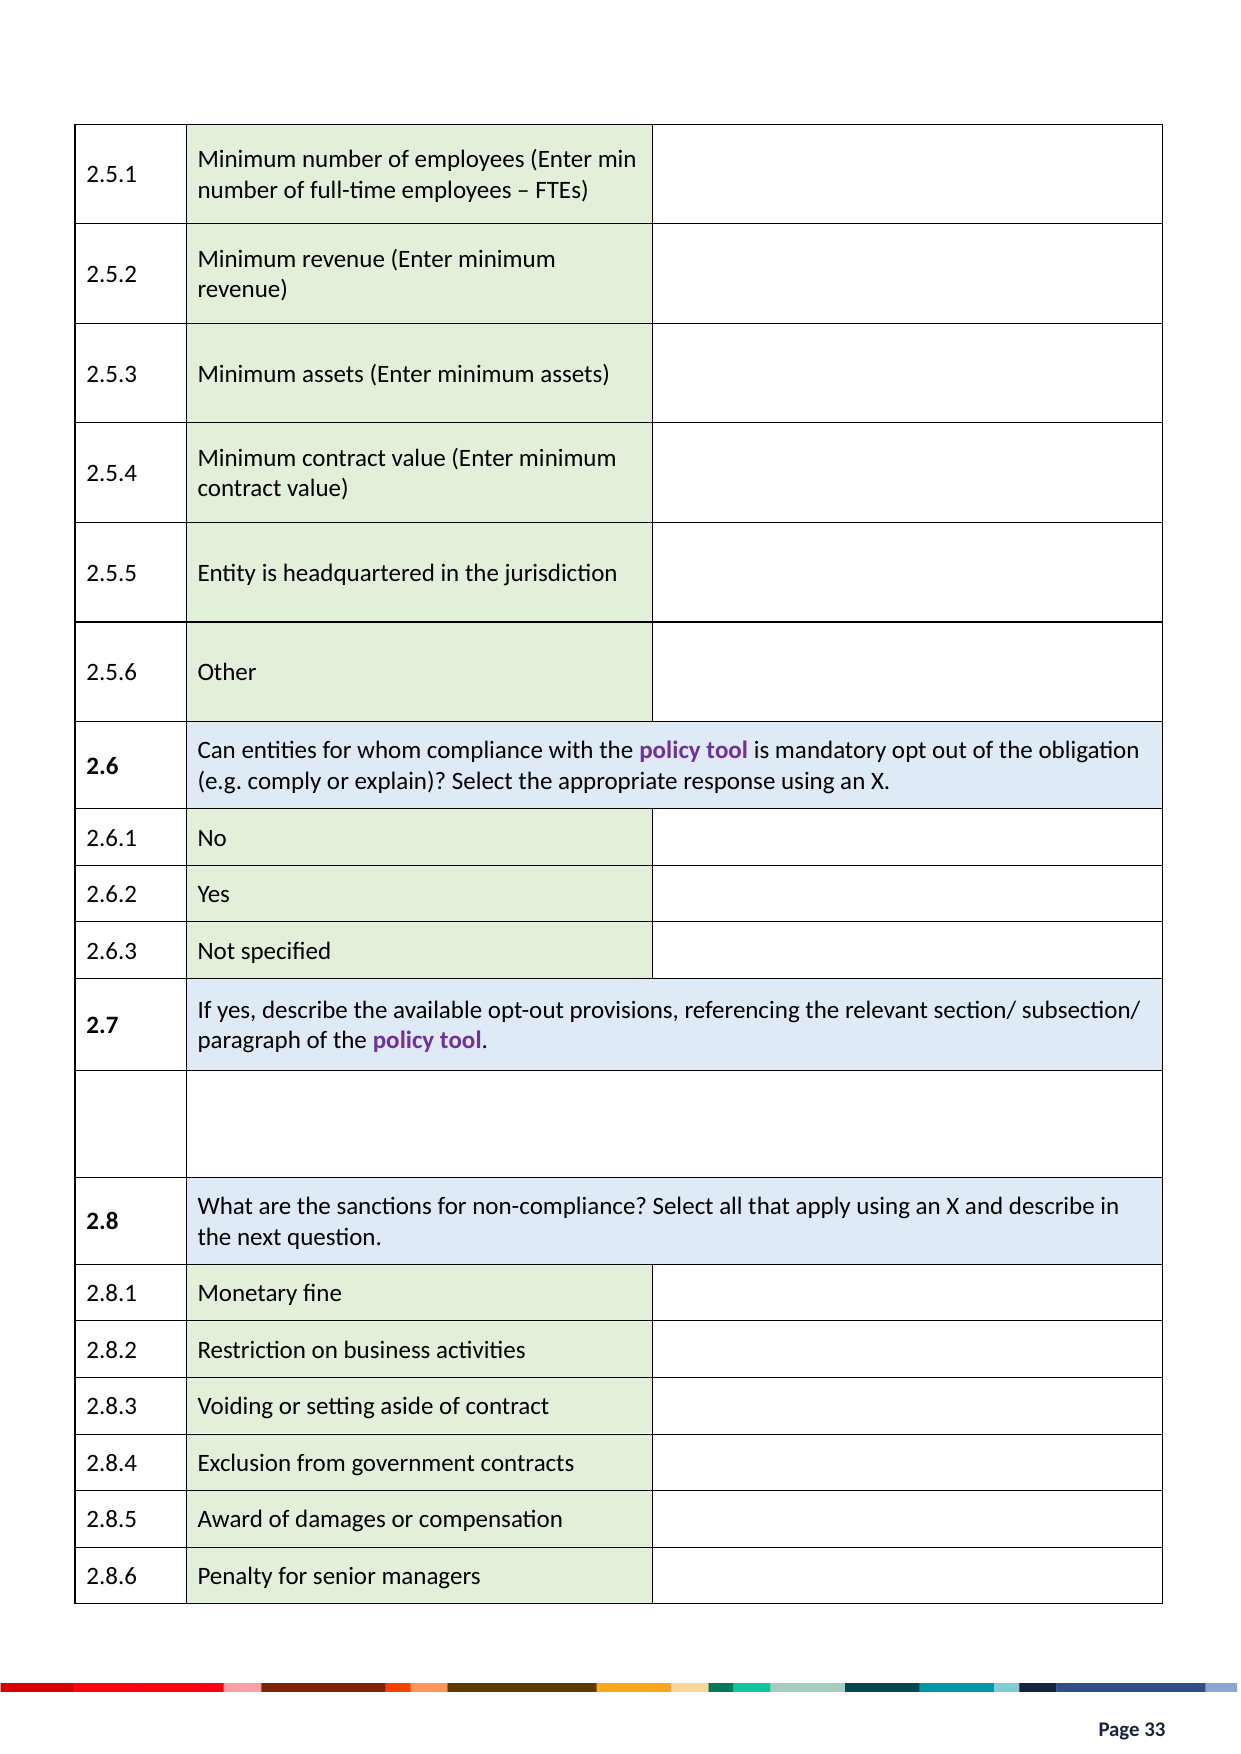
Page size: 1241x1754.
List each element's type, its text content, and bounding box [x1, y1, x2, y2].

table_cell Minimum number of employees (Enter min number of full-time employees – FTEs) [187, 125, 652, 223]
table_cell 2.8.3 [76, 1378, 186, 1433]
table_cell 2.6.1 [76, 809, 186, 865]
table_cell 2.5.1 [76, 125, 186, 223]
picture [0, 1683, 1236, 1692]
table_cell Minimum assets (Enter minimum assets) [187, 324, 652, 422]
table_cell No [187, 809, 652, 865]
table_cell [653, 224, 1162, 323]
table_cell Exclusion from government contracts [187, 1435, 652, 1490]
table_cell [653, 866, 1162, 921]
table_cell 2.7 [76, 979, 186, 1070]
table_cell [653, 1435, 1162, 1490]
table_cell Can entities for whom compliance with the policy tool is mandatory opt out of the obligation (e.g. comply or explain)? Select the appropriate response using an X. [187, 722, 1162, 808]
table_cell 2.5.2 [76, 224, 186, 323]
table_cell [653, 423, 1162, 522]
table_cell [653, 1378, 1162, 1433]
table_cell [653, 1548, 1162, 1603]
table_cell [653, 1321, 1162, 1377]
table_cell [653, 809, 1162, 865]
table_cell 2.8.4 [76, 1435, 186, 1490]
table_cell [653, 523, 1162, 621]
table_cell Monetary fine [187, 1265, 652, 1320]
table_cell [653, 922, 1162, 978]
table_cell [187, 1071, 1162, 1177]
table_cell Entity is headquartered in the jurisdiction [187, 523, 652, 621]
table_cell Restriction on business activities [187, 1321, 652, 1377]
table_cell What are the sanctions for non-compliance? Select all that apply using an X and describe in the next question. [187, 1178, 1162, 1264]
table_cell If yes, describe the available opt-out provisions, referencing the relevant section/ subsection/ paragraph of the policy tool. [187, 979, 1162, 1070]
table_cell 2.5.3 [76, 324, 186, 422]
table_cell 2.6.2 [76, 866, 186, 921]
table_cell Not specified [187, 922, 652, 978]
table_cell [653, 623, 1162, 721]
table_cell [653, 1265, 1162, 1320]
table_cell Minimum contract value (Enter minimum contract value) [187, 423, 652, 522]
table_cell 2.5.6 [76, 623, 186, 721]
table_cell Minimum revenue (Enter minimum revenue) [187, 224, 652, 323]
table_cell Voiding or setting aside of contract [187, 1378, 652, 1433]
table_cell Other [187, 623, 652, 721]
table_cell 2.8.5 [76, 1491, 186, 1547]
table_cell 2.6.3 [76, 922, 186, 978]
table_cell Yes [187, 866, 652, 921]
table_cell 2.5.4 [76, 423, 186, 522]
table_cell [76, 1071, 186, 1177]
table_cell 2.6 [76, 722, 186, 808]
table_cell [653, 1491, 1162, 1547]
table_cell Penalty for senior managers [187, 1548, 652, 1603]
table_cell [653, 125, 1162, 223]
table_cell [653, 324, 1162, 422]
table_cell 2.8.2 [76, 1321, 186, 1377]
table_cell 2.8.1 [76, 1265, 186, 1320]
table_cell 2.5.5 [76, 523, 186, 621]
table_cell 2.8 [76, 1178, 186, 1264]
table_cell Award of damages or compensation [187, 1491, 652, 1547]
table_cell 2.8.6 [76, 1548, 186, 1603]
